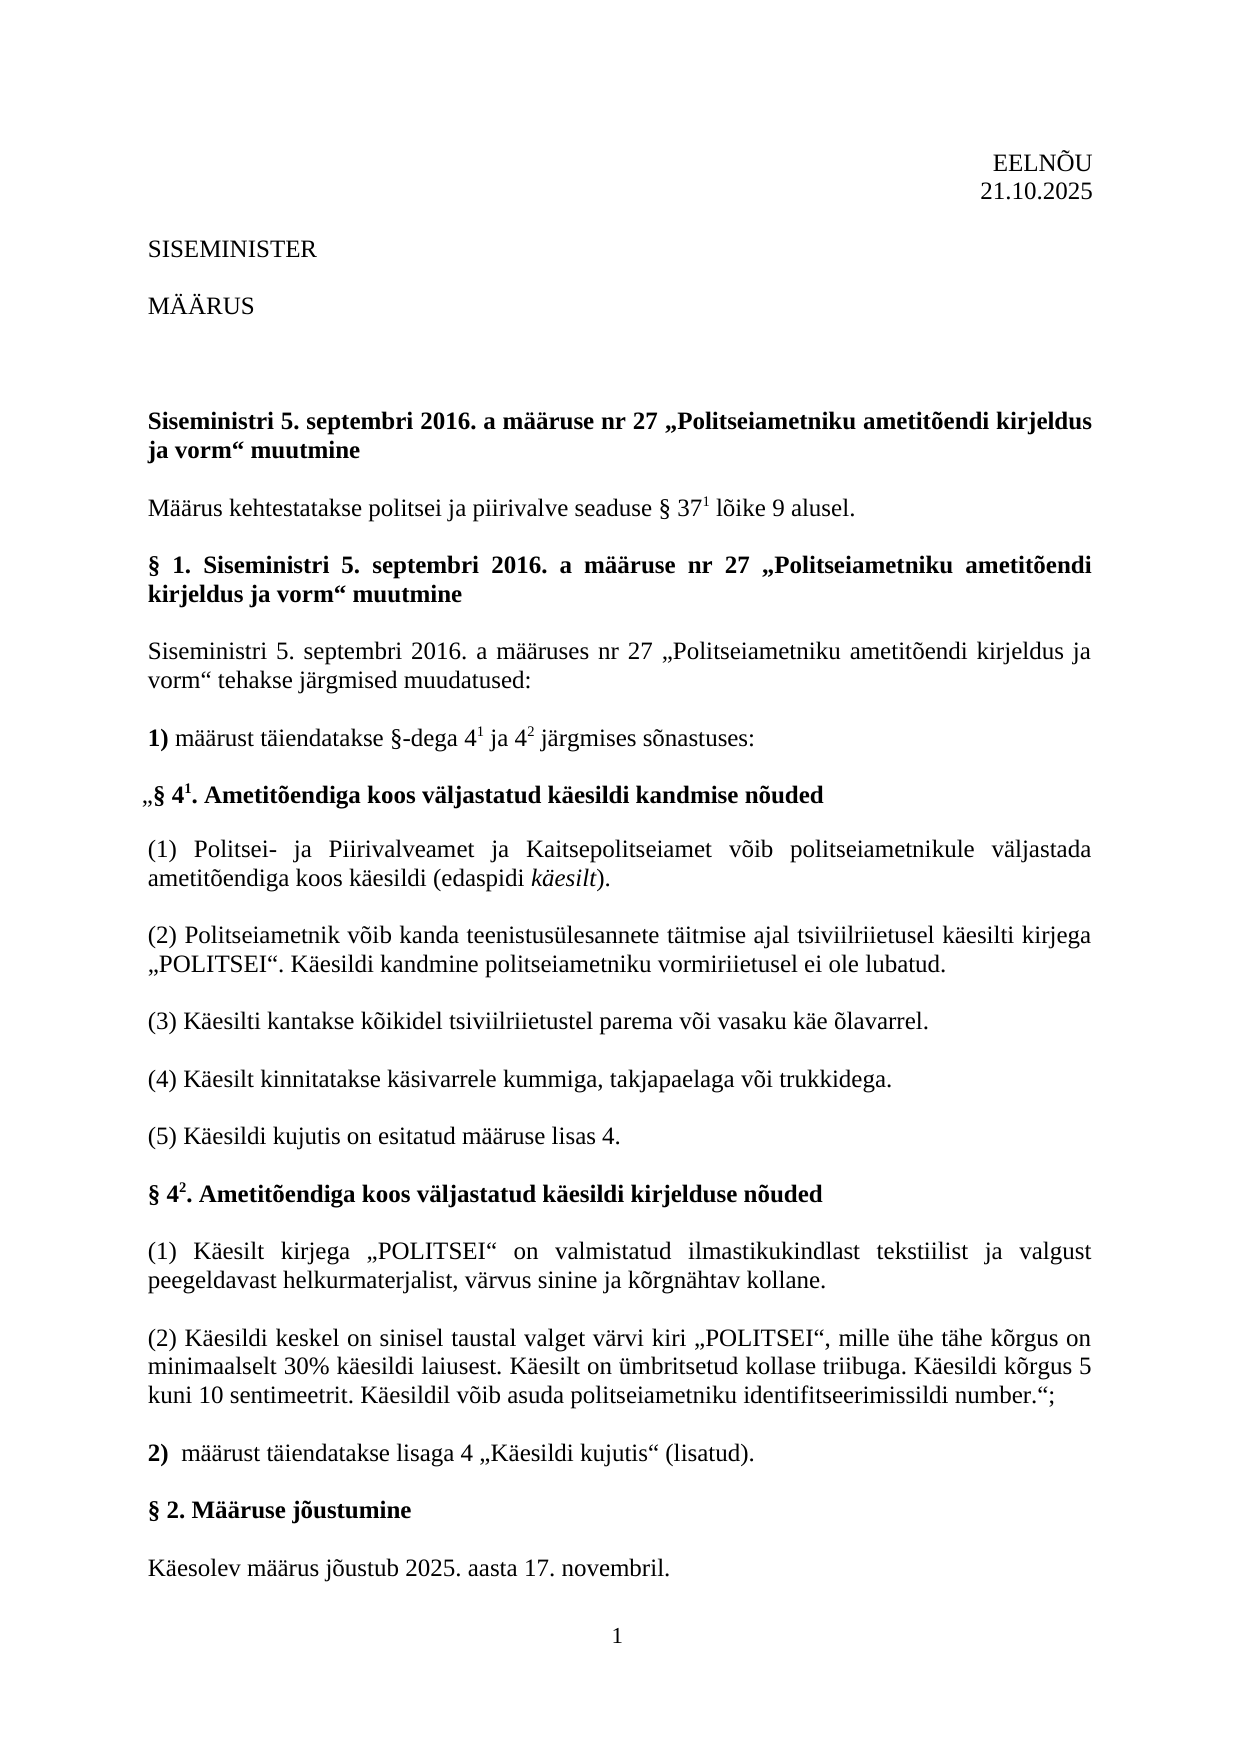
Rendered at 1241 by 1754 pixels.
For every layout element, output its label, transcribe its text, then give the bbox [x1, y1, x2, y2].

text 1) määrust täiendatakse §-dega 41 ja 42 järgmises sõnastuses: [148, 723, 1093, 751]
text (1) Käesilt kirjega „POLITSEI“ on valmistatud ilmastikukindlast tekstiilist ja valgust peegeldavast helkurmaterjalist, värvus sinine ja kõrgnähtav kollane. [148, 1236, 1093, 1294]
text § 2. Määruse jõustumine [148, 1495, 1093, 1524]
text 21.10.2025 [148, 176, 1093, 205]
text § 42. Ametitõendiga koos väljastatud käesildi kirjelduse nõuded [148, 1179, 1093, 1208]
text EELNÕU [148, 148, 1093, 176]
text Määrus kehtestatakse politsei ja piirivalve seaduse § 371 lõike 9 alusel. [148, 493, 1093, 521]
text Siseministri 5. septembri 2016. a määruses nr 27 „Politseiametniku ametitõendi kirjeldus ja vorm“ tehakse järgmised muudatused: [148, 636, 1093, 694]
text 2) määrust täiendatakse lisaga 4 „Käesildi kujutis“ (lisatud). [148, 1438, 1093, 1466]
text „§ 41. Ametitõendiga koos väljastatud käesildi kandmise nõuded [142, 780, 1093, 809]
text MÄÄRUS [148, 291, 1093, 320]
text (2) Käesildi keskel on sinisel taustal valget värvi kiri „POLITSEI“, mille ühe tähe kõrgus on minimaalselt 30% käesildi laiusest. Käesilt on ümbritsetud kollase triibuga. Käesildi kõrgus 5 kuni 10 sentimeetrit. Käesildil võib asuda politseiametniku identifitseerimissildi number.“; [148, 1323, 1093, 1409]
text (2) Politseiametnik võib kanda teenistusülesannete täitmise ajal tsiviilriietusel käesilti kirjega „POLITSEI“. Käesildi kandmine politseiametniku vormiriietusel ei ole lubatud. [148, 920, 1093, 978]
text (4) Käesilt kinnitatakse käsivarrele kummiga, takjapaelaga või trukkidega. [148, 1064, 1093, 1093]
text (1) Politsei- ja Piirivalveamet ja Kaitsepolitseiamet võib politseiametnikule väljastada ametitõendiga koos käesildi (edaspidi käesilt). [148, 834, 1093, 891]
text (3) Käesilti kantakse kõikidel tsiviilriietustel parema või vasaku käe õlavarrel. [148, 1006, 1093, 1035]
text (5) Käesildi kujutis on esitatud määruse lisas 4. [148, 1121, 1093, 1150]
text SISEMINISTER [148, 234, 1093, 263]
text Käesolev määrus jõustub 2025. aasta 17. novembril. [148, 1553, 1093, 1581]
text Siseministri 5. septembri 2016. a määruse nr 27 „Politseiametniku ametitõendi kirjeldus ja vorm“ muutmine [148, 406, 1093, 464]
text § 1. Siseministri 5. septembri 2016. a määruse nr 27 „Politseiametniku ametitõendi kirjeldus ja vorm“ muutmine [148, 550, 1093, 608]
